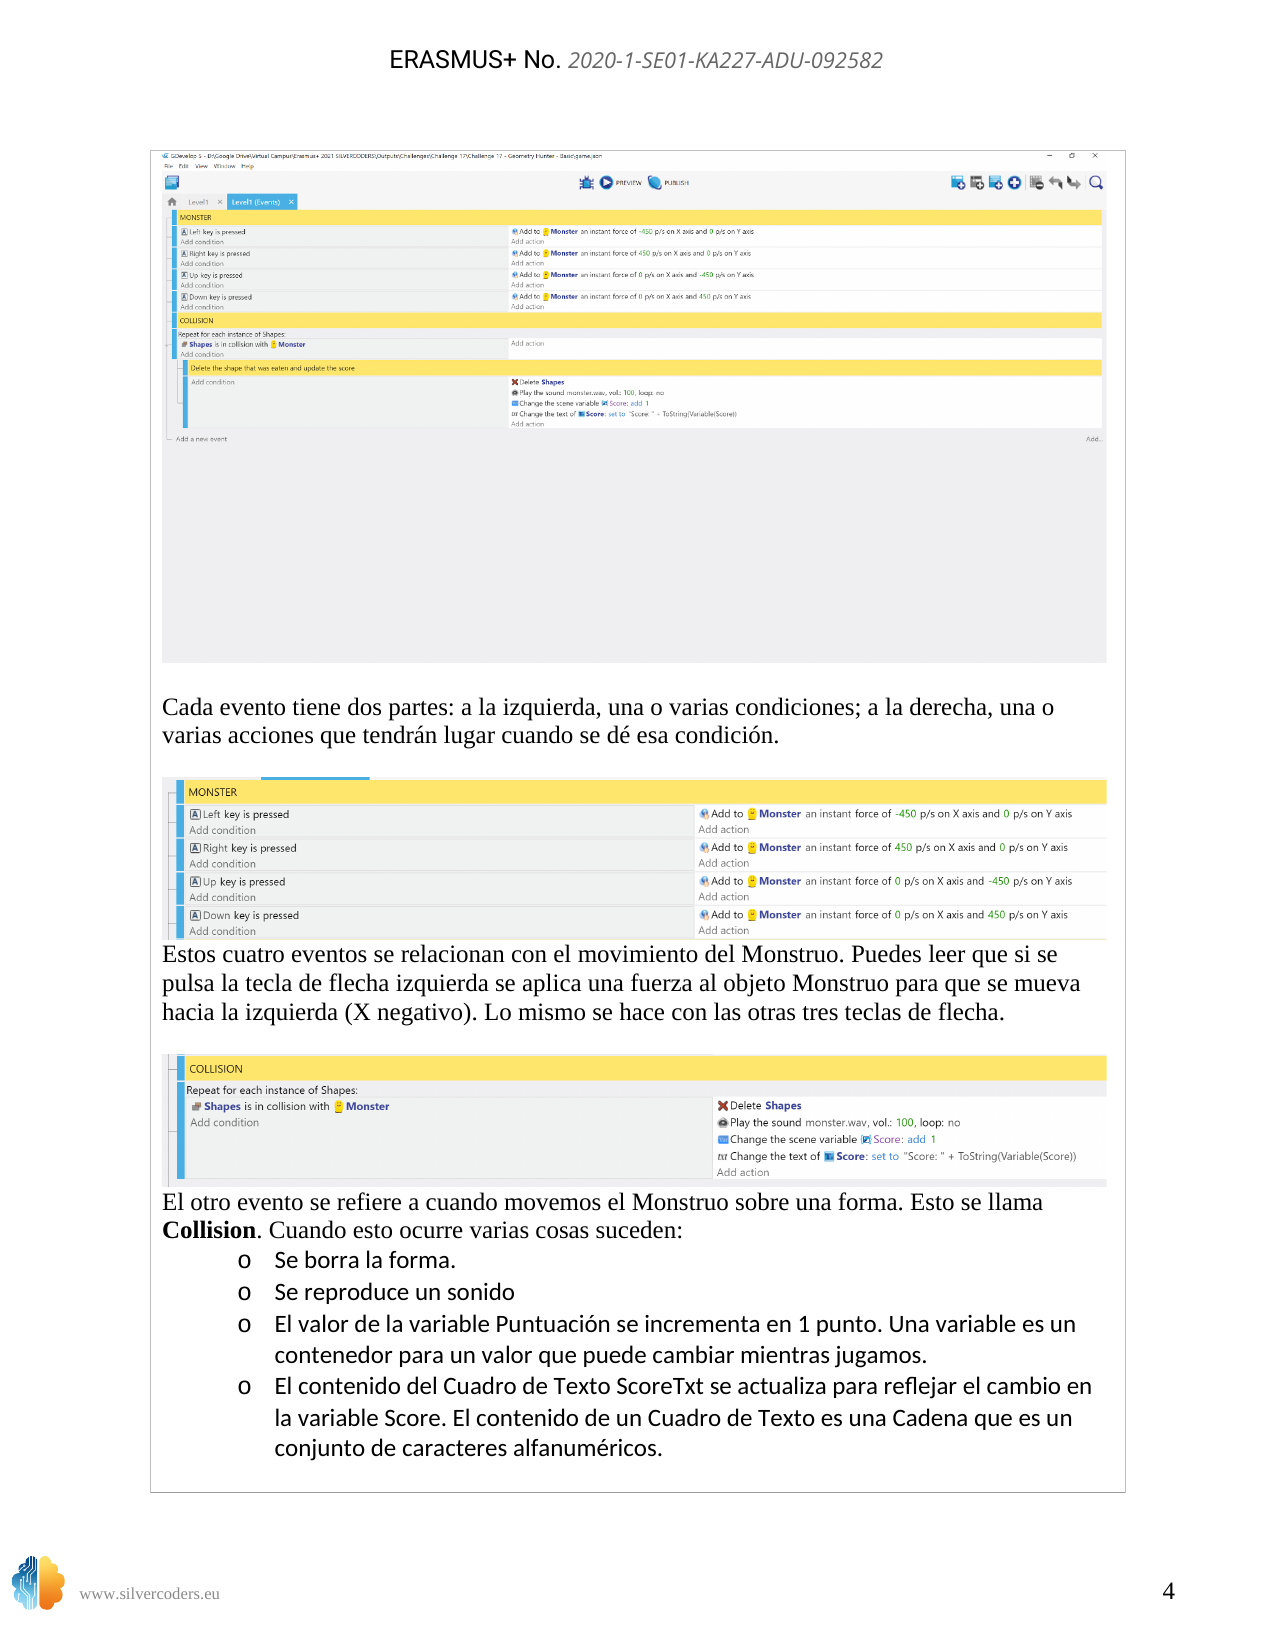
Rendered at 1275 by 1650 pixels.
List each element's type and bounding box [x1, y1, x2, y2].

picture [161, 151, 1107, 663]
picture [161, 777, 1107, 940]
picture [161, 1054, 1107, 1187]
picture [11, 1556, 65, 1610]
table_cell [151, 151, 1125, 1492]
